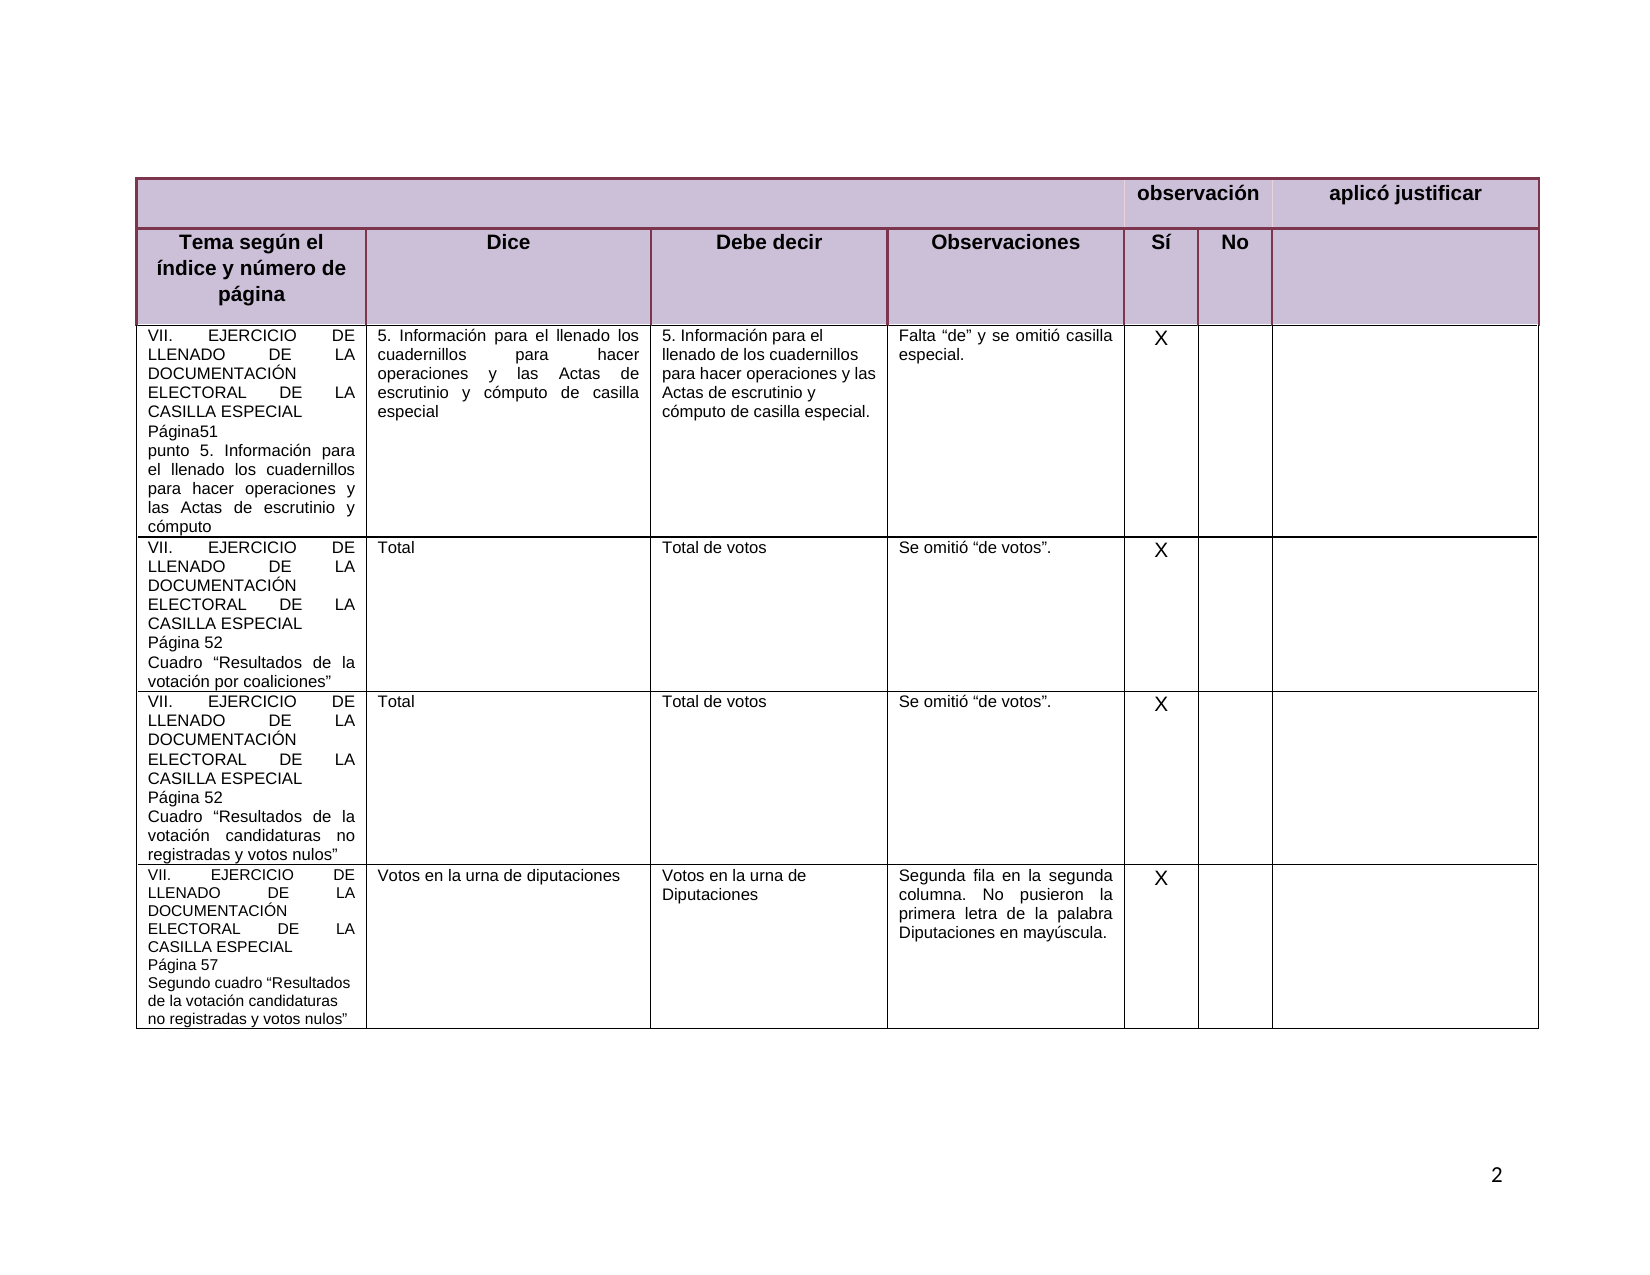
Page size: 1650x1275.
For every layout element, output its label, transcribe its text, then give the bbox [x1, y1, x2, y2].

table_cell X [1125, 692, 1198, 864]
table_cell Votos en la urna de diputaciones [367, 865, 650, 1028]
table_cell Tema según el índice y número de página [138, 230, 365, 324]
table_cell [1199, 538, 1272, 691]
table_cell Se omitió “de votos”. [888, 538, 1124, 691]
table_cell [1273, 230, 1538, 324]
table_cell VII. EJERCICIO DE LLENADO DE LA DOCUMENTACIÓN ELECTORAL DE LA CASILLA ESPECIAL Página 52 Cuadro “Resultados de la votación por coaliciones” [137, 536, 366, 691]
table_cell Dice [367, 230, 650, 324]
table_cell [1273, 864, 1538, 1028]
table_cell X [1125, 326, 1198, 536]
table_cell No [1199, 230, 1271, 324]
table_cell [1199, 326, 1272, 536]
table_cell [1199, 865, 1272, 1028]
table_cell VII. EJERCICIO DE LLENADO DE LA DOCUMENTACIÓN ELECTORAL DE LA CASILLA ESPECIAL Página51 punto 5. Información para el llenado los cuadernillos para hacer operaciones y las Actas de escrutinio y cómputo [137, 326, 366, 536]
table_cell Debe decir [652, 230, 886, 324]
table_cell Total de votos [651, 538, 887, 691]
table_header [1125, 180, 1272, 227]
table_cell VII. EJERCICIO DE LLENADO DE LA DOCUMENTACIÓN ELECTORAL DE LA CASILLA ESPECIAL Página 57 Segundo cuadro “Resultados de la votación candidaturas no registradas y votos nulos” [137, 864, 366, 1028]
table_cell Observaciones [889, 230, 1123, 324]
table_cell [1273, 325, 1538, 536]
table_cell Votos en la urna de Diputaciones [651, 865, 887, 1028]
table_cell Segunda fila en la segunda columna. No pusieron la primera letra de la palabra Diputaciones en mayúscula. [888, 865, 1124, 1028]
table_cell X [1125, 538, 1198, 691]
table_cell Se omitió “de votos”. [888, 692, 1124, 864]
table_cell [1273, 691, 1538, 864]
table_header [1273, 180, 1538, 227]
table_cell [1273, 536, 1538, 691]
table_cell Falta “de” y se omitió casilla especial. [888, 326, 1124, 536]
table_cell Total de votos [651, 692, 887, 864]
table_cell 5. Información para el llenado los cuadernillos para hacer operaciones y las Actas de escrutinio y cómputo de casilla especial [367, 326, 650, 536]
table_cell Total [367, 692, 650, 864]
table_cell 5. Información para el llenado de los cuadernillos para hacer operaciones y las Actas de escrutinio y cómputo de casilla especial. [651, 326, 887, 536]
table_header NOMBRE DEL MATERIAL [138, 180, 1124, 227]
table_cell Sí [1125, 230, 1197, 324]
table_cell X [1125, 865, 1198, 1028]
table_cell [1199, 692, 1272, 864]
table_cell Total [367, 538, 650, 691]
table_cell VII. EJERCICIO DE LLENADO DE LA DOCUMENTACIÓN ELECTORAL DE LA CASILLA ESPECIAL Página 52 Cuadro “Resultados de la votación candidaturas no registradas y votos nulos” [137, 691, 366, 864]
